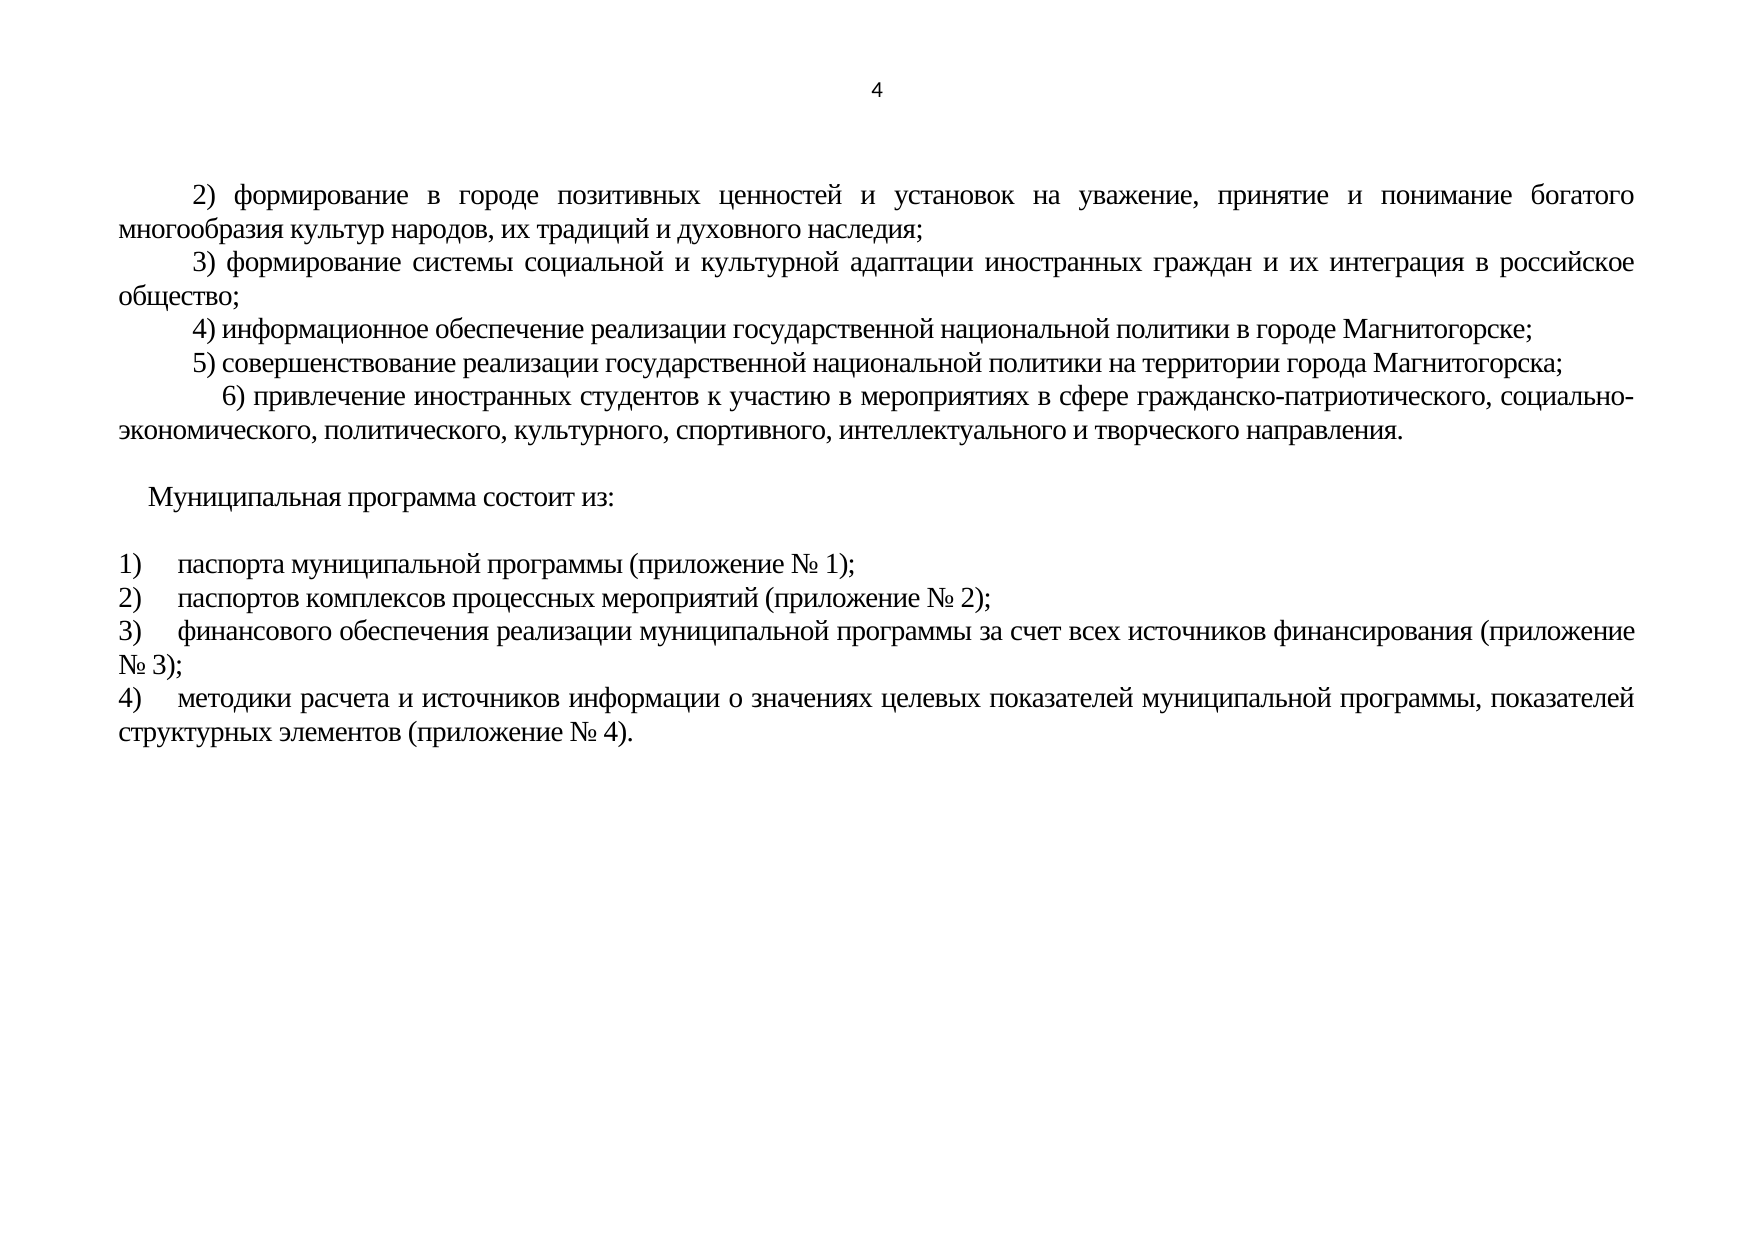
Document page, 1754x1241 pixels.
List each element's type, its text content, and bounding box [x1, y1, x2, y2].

list финансового обеспечения реализации муниципальной программы за счет всех источников финансирования (приложение № 3); [118, 613, 1636, 680]
text 6) привлечение иностранных студентов к участию в мероприятиях в сфере гражданско-патриотического, социально-экономического, политического, культурного, спортивного, интеллектуального и творческого направления. [118, 378, 1636, 446]
text 2) формирование в городе позитивных ценностей и установок на уважение, принятие и понимание богатого многообразия культур народов, их традиций и духовного наследия; [118, 177, 1636, 244]
text 3) формирование системы социальной и культурной адаптации иностранных граждан и их интеграция в российское общество; [118, 244, 1636, 311]
text 5) совершенствование реализации государственной национальной политики на территории города Магнитогорска; [118, 345, 1636, 378]
list паспорта муниципальной программы (приложение № 1); [118, 546, 1636, 580]
text 4) информационное обеспечение реализации государственной национальной политики в городе Магнитогорске; [118, 311, 1636, 345]
text Муниципальная программа состоит из: [118, 479, 1636, 513]
list паспортов комплексов процессных мероприятий (приложение № 2); [118, 580, 1636, 613]
list методики расчета и источников информации о значениях целевых показателей муниципальной программы, показателей структурных элементов (приложение № 4). [118, 680, 1636, 747]
